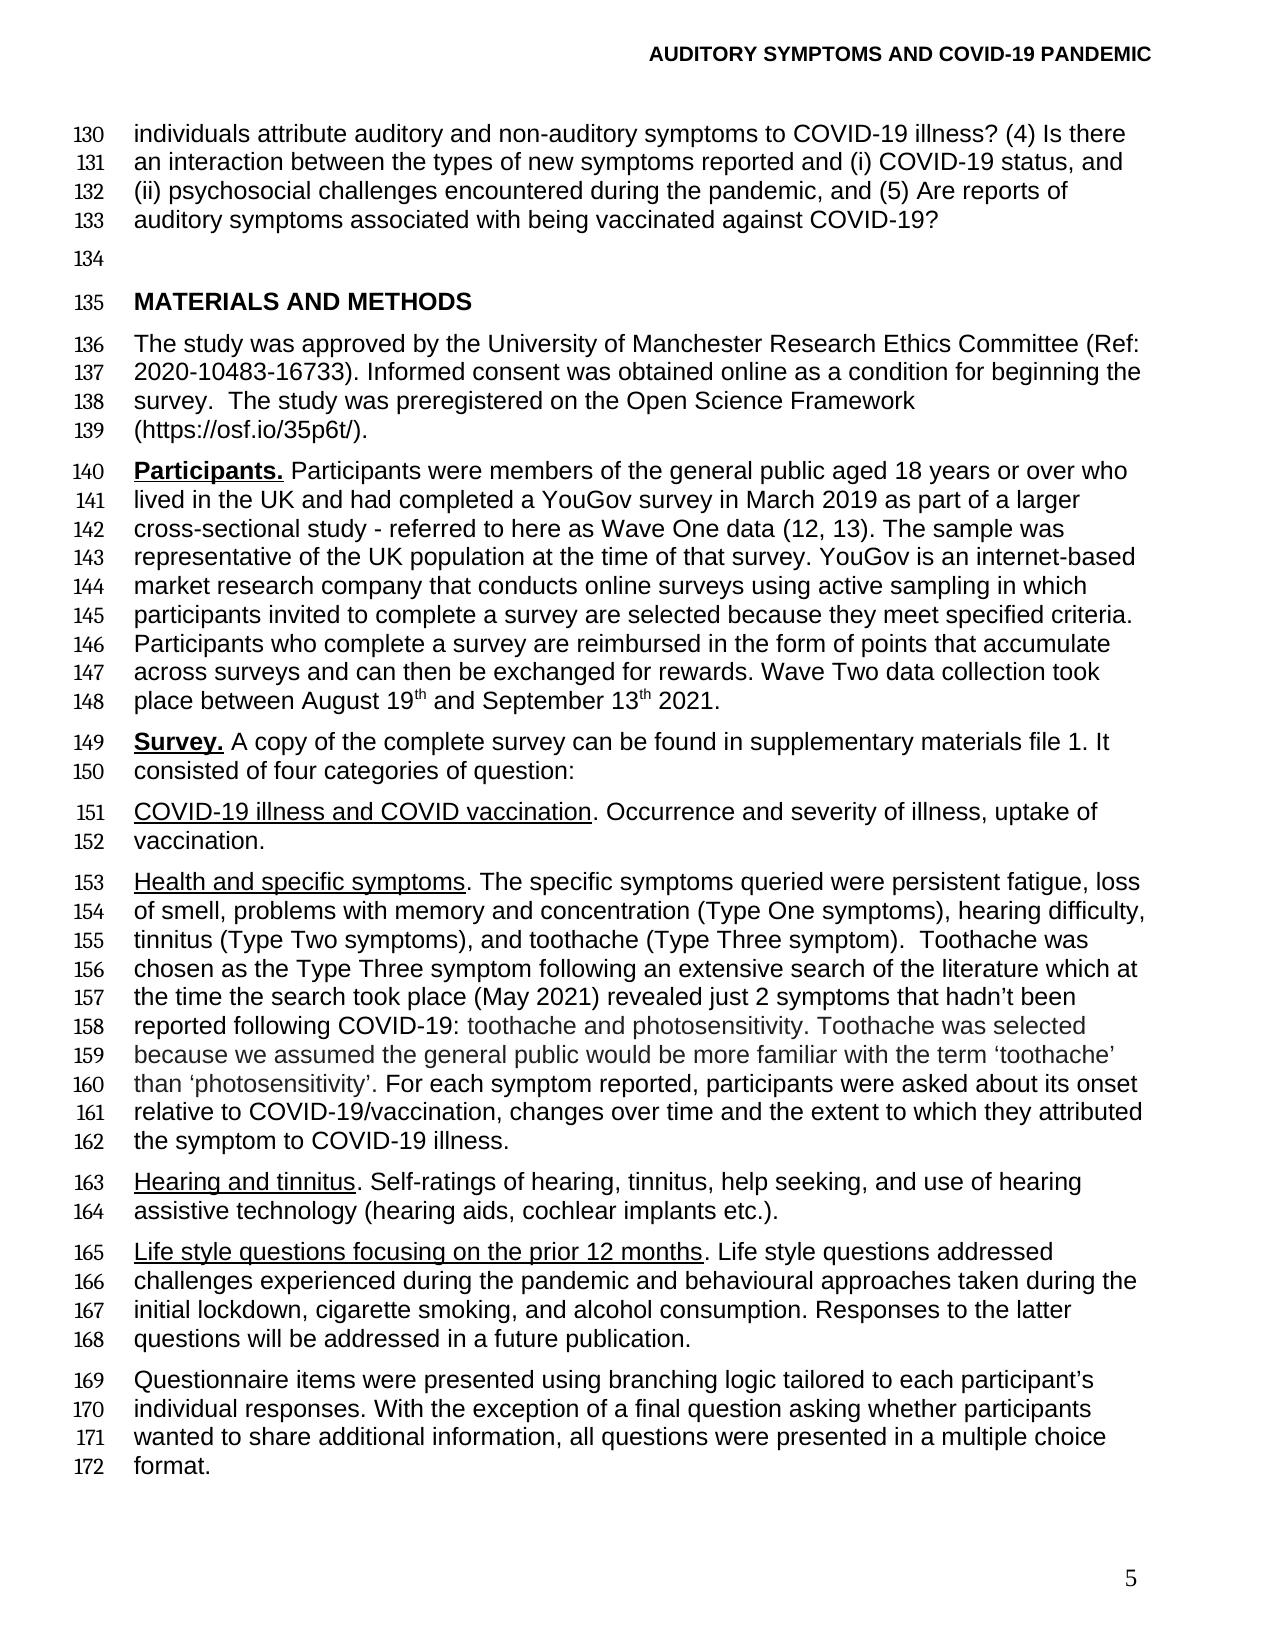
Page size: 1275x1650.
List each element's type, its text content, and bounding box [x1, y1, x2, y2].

text Questionnaire items were presented using branching logic tailored to each participant’s individual responses. With the exception of a final question asking whether participants wanted to share additional information, all questions were presented in a multiple choice format. [133, 1365, 1152, 1480]
text Life style questions focusing on the prior 12 months. Life style questions addressed challenges experienced during the pandemic and behavioural approaches taken during the initial lockdown, cigarette smoking, and alcohol consumption. Responses to the latter questions will be addressed in a future publication. [133, 1237, 1152, 1352]
text Health and specific symptoms. The specific symptoms queried were persistent fatigue, loss of smell, problems with memory and concentration (Type One symptoms), hearing difficulty, tinnitus (Type Two symptoms), and toothache (Type Three symptom). Toothache was chosen as the Type Three symptom following an extensive search of the literature which at the time the search took place (May 2021) revealed just 2 symptoms that hadn’t been reported following COVID-19: toothache and photosensitivity. Toothache was selected because we assumed the general public would be more familiar with the term ‘toothache’ than ‘photosensitivity’. For each symptom reported, participants were asked about its onset relative to COVID-19/vaccination, changes over time and the extent to which they attributed the symptom to COVID-19 illness. [133, 867, 1152, 1155]
text Participants. Participants were members of the general public aged 18 years or over who lived in the UK and had completed a YouGov survey in March 2019 as part of a larger cross-sectional study - referred to here as Wave One data (12, 13). The sample was representative of the UK population at the time of that survey. YouGov is an internet-based market research company that conducts online surveys using active sampling in which participants invited to complete a survey are selected because they meet specified criteria. Participants who complete a survey are reimbursed in the form of points that accumulate across surveys and can then be exchanged for rewards. Wave Two data collection took place between August 19th and September 13th 2021. [133, 456, 1152, 715]
text Survey. A copy of the complete survey can be found in supplementary materials file 1. It consisted of four categories of question: [133, 727, 1152, 785]
text MATERIALS AND METHODS [133, 287, 1152, 316]
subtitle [133, 118, 1152, 233]
text The study was approved by the University of Manchester Research Ethics Committee (Ref: 2020-10483-16733). Informed consent was obtained online as a condition for beginning the survey. The study was preregistered on the Open Science Framework (https://osf.io/35p6t/). [133, 328, 1152, 443]
text Hearing and tinnitus. Self-ratings of hearing, tinnitus, help seeking, and use of hearing assistive technology (hearing aids, cochlear implants etc.). [133, 1167, 1152, 1225]
text COVID-19 illness and COVID vaccination. Occurrence and severity of illness, uptake of vaccination. [133, 797, 1152, 855]
